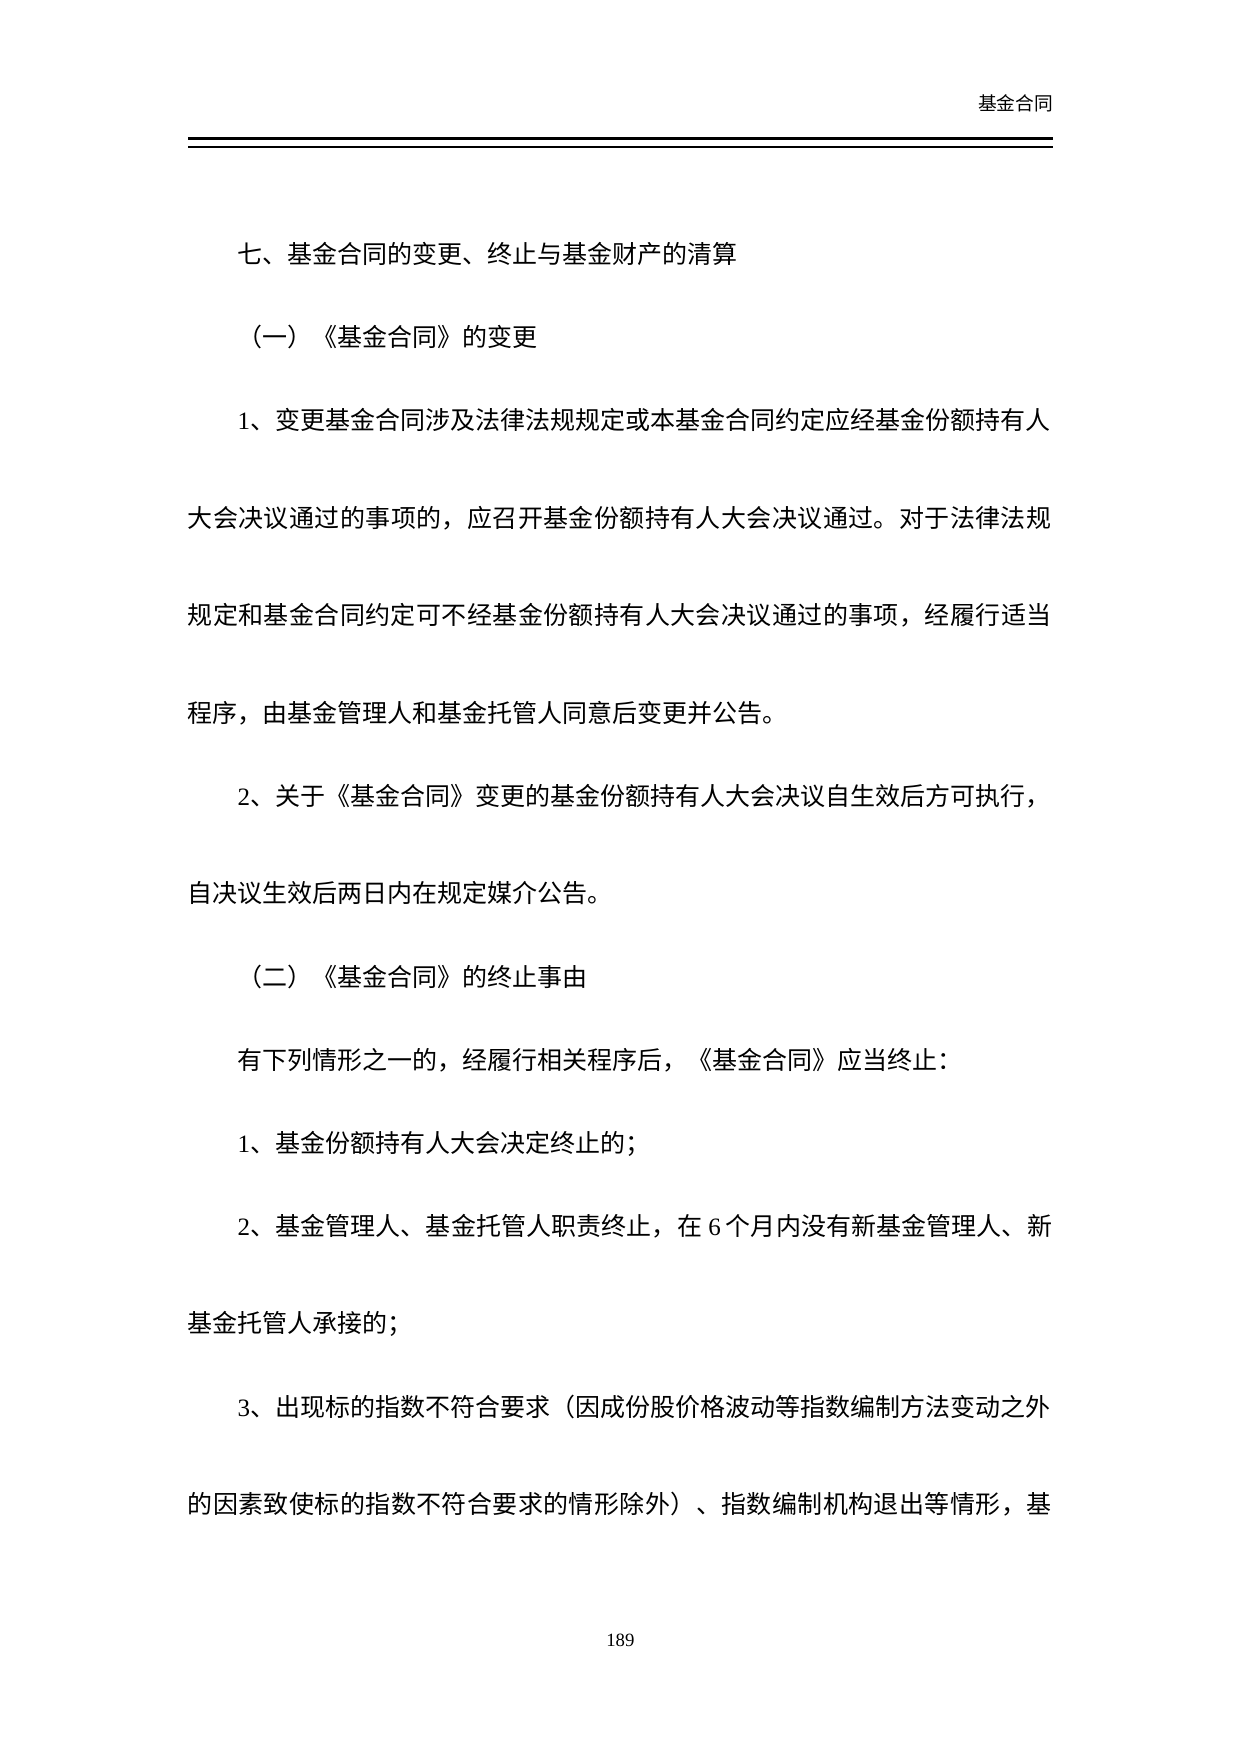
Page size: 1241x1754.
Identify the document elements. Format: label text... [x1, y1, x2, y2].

text 1、基金份额持有人大会决定终止的； [187, 1109, 1053, 1174]
text 2、基金管理人、基金托管人职责终止，在6个月内没有新基金管理人、新基金托管人承接的； [187, 1192, 1053, 1354]
text 七、基金合同的变更、终止与基金财产的清算 [187, 220, 1053, 285]
text 2、关于《基金合同》变更的基金份额持有人大会决议自生效后方可执行，自决议生效后两日内在规定媒介公告。 [187, 762, 1053, 924]
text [187, 1373, 1053, 1535]
text （二）《基金合同》的终止事由 [187, 943, 1053, 1008]
text （一）《基金合同》的变更 [187, 303, 1053, 368]
text 有下列情形之一的，经履行相关程序后，《基金合同》应当终止： [187, 1026, 1053, 1091]
text 1、变更基金合同涉及法律法规规定或本基金合同约定应经基金份额持有人大会决议通过的事项的，应召开基金份额持有人大会决议通过。对于法律法规规定和基金合同约定可不经基金份额持有人大会决议通过的事项，经履行适当程序，由基金管理人和基金托管人同意后变更并公告。 [187, 386, 1053, 744]
